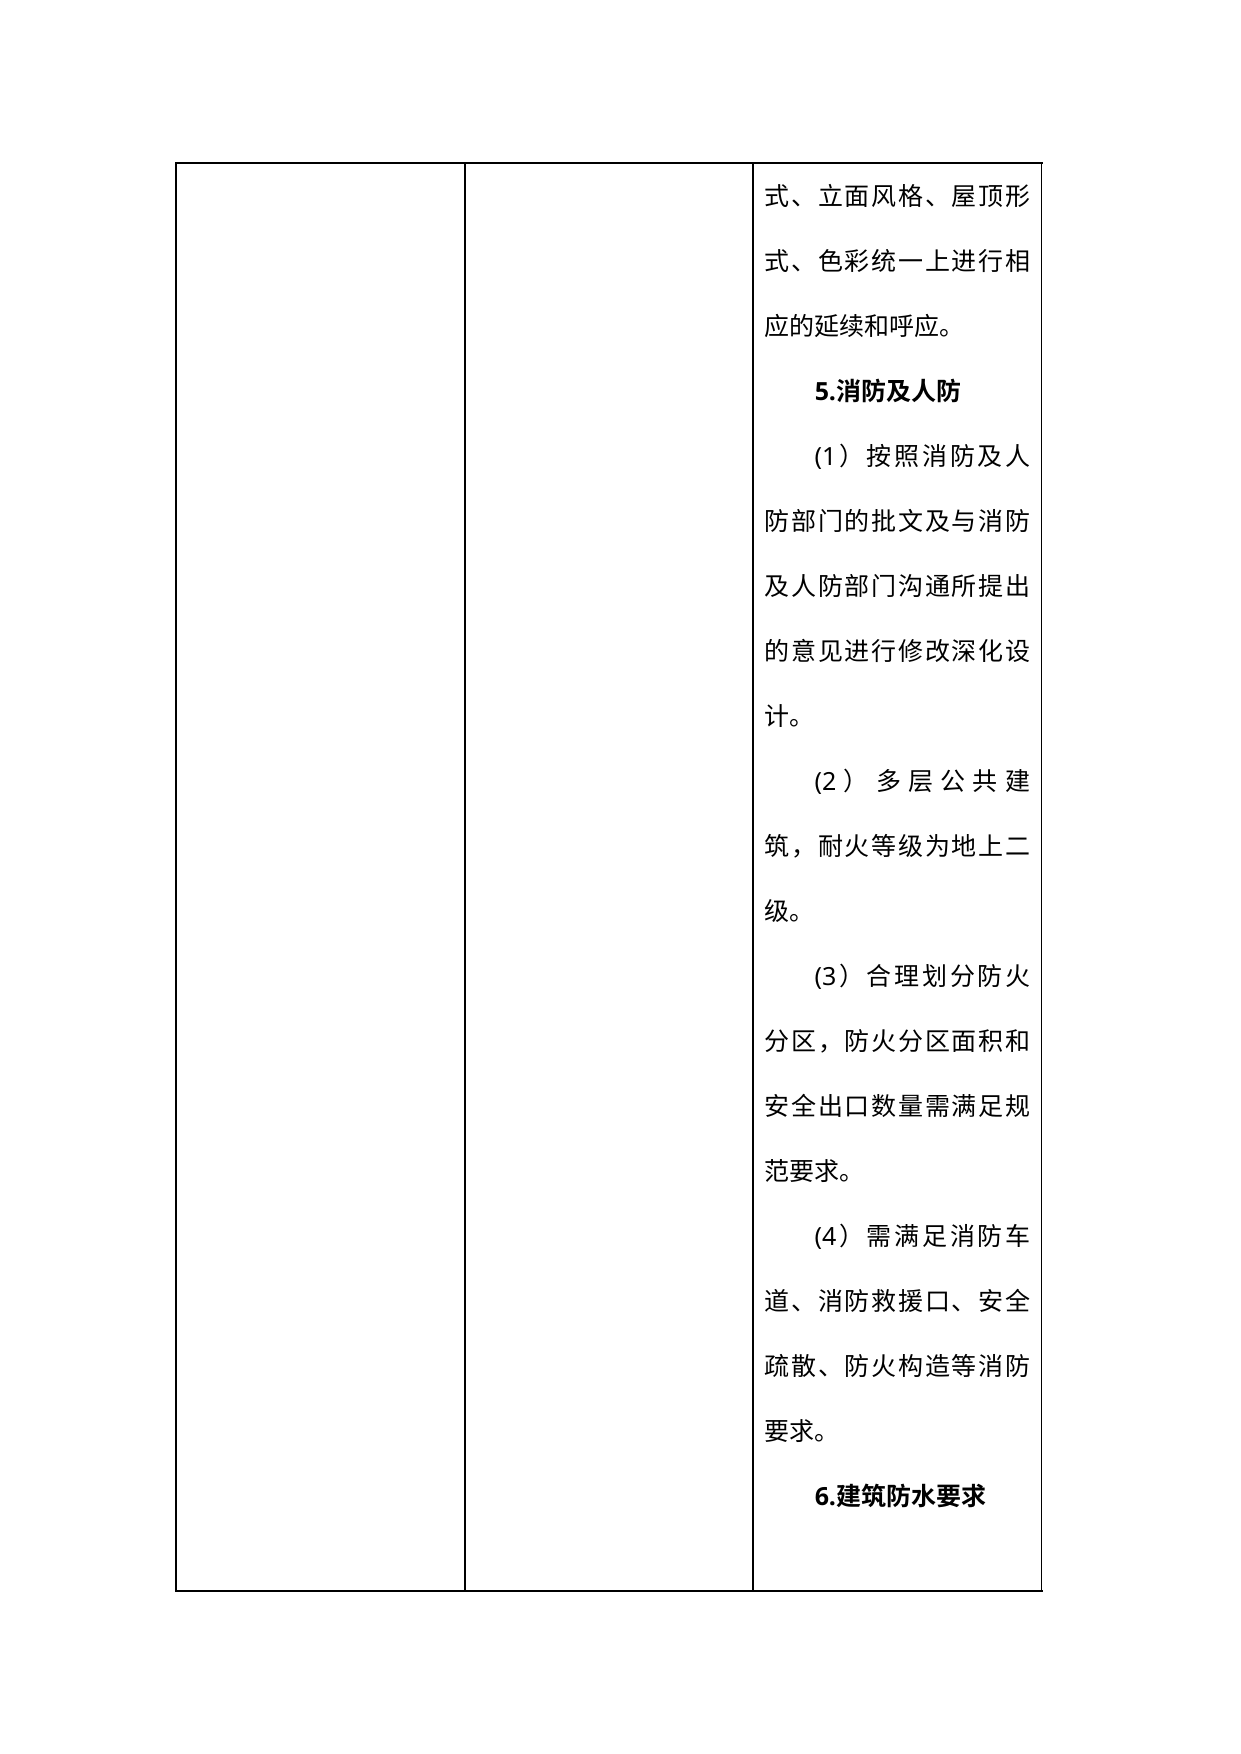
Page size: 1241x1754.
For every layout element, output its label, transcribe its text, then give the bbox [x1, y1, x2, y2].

table_cell 1 [177, 164, 464, 1590]
table_cell [466, 164, 752, 1590]
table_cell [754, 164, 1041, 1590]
